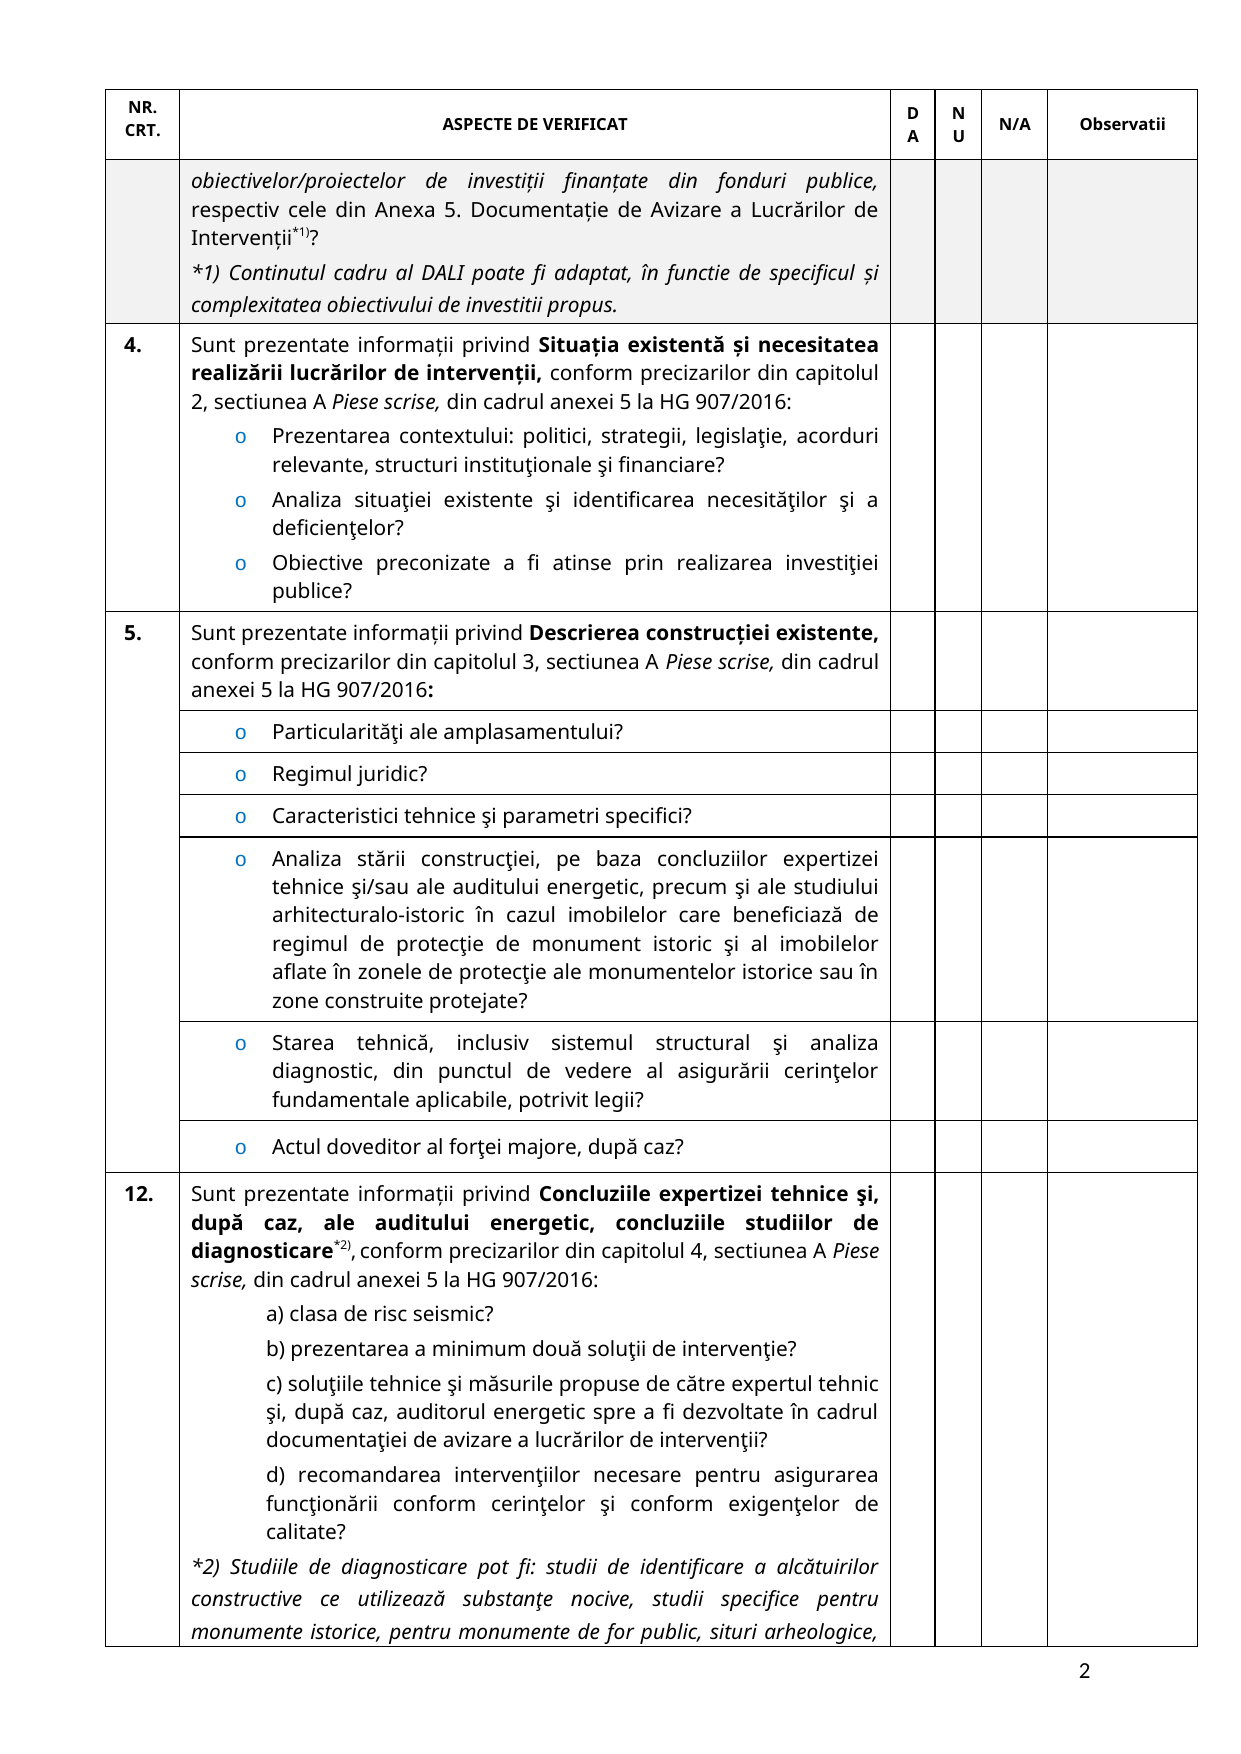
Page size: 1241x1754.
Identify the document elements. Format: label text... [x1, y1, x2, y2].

table_cell [891, 711, 934, 752]
table_cell Particularităţi ale amplasamentului? [180, 711, 890, 752]
table_cell [982, 1173, 1047, 1646]
table_cell [106, 324, 179, 611]
table_cell Sunt prezentate informații privind Situaţia existentă şi necesitatea realizării lucrărilor de intervenţii, conform precizarilor din capitolul 2, sectiunea A Piese scrise, din cadrul anexei 5 la HG 907/2016: Prezentarea contextului: politici, strategii, legislaţie, acorduri relevante, structuri instituţionale şi financiare? Analiza situaţiei existente şi identificarea necesităţilor şi a deficienţelor? Obiective preconizate a fi atinse prin realizarea investiţiei publice? [180, 324, 890, 611]
table_cell [1048, 612, 1197, 710]
table_header N/A [982, 90, 1047, 159]
table_cell [936, 612, 981, 710]
table_cell [891, 612, 934, 710]
table_cell [891, 795, 934, 836]
table_cell [936, 1022, 981, 1119]
table_cell [982, 1121, 1047, 1172]
table_cell [1048, 160, 1197, 323]
table_cell Analiza stării construcţiei, pe baza concluziilor expertizei tehnice şi/sau ale auditului energetic, precum şi ale studiului arhitecturalo-istoric în cazul imobilelor care beneficiază de regimul de protecţie de monument istoric şi al imobilelor aflate în zonele de protecţie ale monumentelor istorice sau în zone construite protejate? [180, 838, 890, 1021]
table_cell [1048, 324, 1197, 611]
table_cell [891, 1121, 934, 1172]
table_cell [936, 324, 981, 611]
table_cell Sunt prezentate informații privind Descrierea construcţiei existente, conform precizarilor din capitolul 3, sectiunea A Piese scrise, din cadrul anexei 5 la HG 907/2016: [180, 612, 890, 710]
table_cell Regimul juridic? [180, 753, 890, 794]
table_cell [936, 160, 981, 323]
table_header ASPECTE DE VERIFICAT [180, 90, 890, 159]
table_cell [891, 324, 934, 611]
table_cell [982, 612, 1047, 710]
table_cell [1048, 1173, 1197, 1646]
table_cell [180, 160, 890, 323]
table_cell [936, 1173, 981, 1646]
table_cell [180, 1173, 890, 1646]
table_cell [982, 324, 1047, 611]
table_cell [891, 753, 934, 794]
table_cell [982, 1022, 1047, 1119]
table_cell [936, 753, 981, 794]
table_cell [982, 711, 1047, 752]
table_cell [936, 795, 981, 836]
table_cell [891, 838, 934, 1021]
table_header Observatii [1048, 90, 1197, 159]
table_cell [982, 753, 1047, 794]
table_header DA [891, 90, 934, 159]
table_cell [982, 795, 1047, 836]
table_cell [1048, 1022, 1197, 1119]
table_cell [1048, 1121, 1197, 1172]
table_header NR. CRT. [106, 90, 179, 159]
table_cell [891, 160, 934, 323]
table_cell [891, 1173, 934, 1646]
table_header NU [936, 90, 981, 159]
table_cell [1048, 711, 1197, 752]
table_cell [1048, 795, 1197, 836]
table_cell [936, 711, 981, 752]
table_cell [982, 160, 1047, 323]
table_cell [1048, 753, 1197, 794]
table_cell [106, 612, 179, 1172]
table_cell Actul doveditor al forţei majore, după caz? [180, 1121, 890, 1172]
table_cell [106, 1173, 179, 1646]
table_cell [1048, 838, 1197, 1021]
table_cell [936, 838, 981, 1021]
table_cell Starea tehnică, inclusiv sistemul structural şi analiza diagnostic, din punctul de vedere al asigurării cerinţelor fundamentale aplicabile, potrivit legii? [180, 1022, 890, 1119]
table_cell Caracteristici tehnice şi parametri specifici? [180, 795, 890, 836]
table_cell [936, 1121, 981, 1172]
table_cell [891, 1022, 934, 1119]
table_cell [106, 160, 179, 323]
table_cell [982, 838, 1047, 1021]
